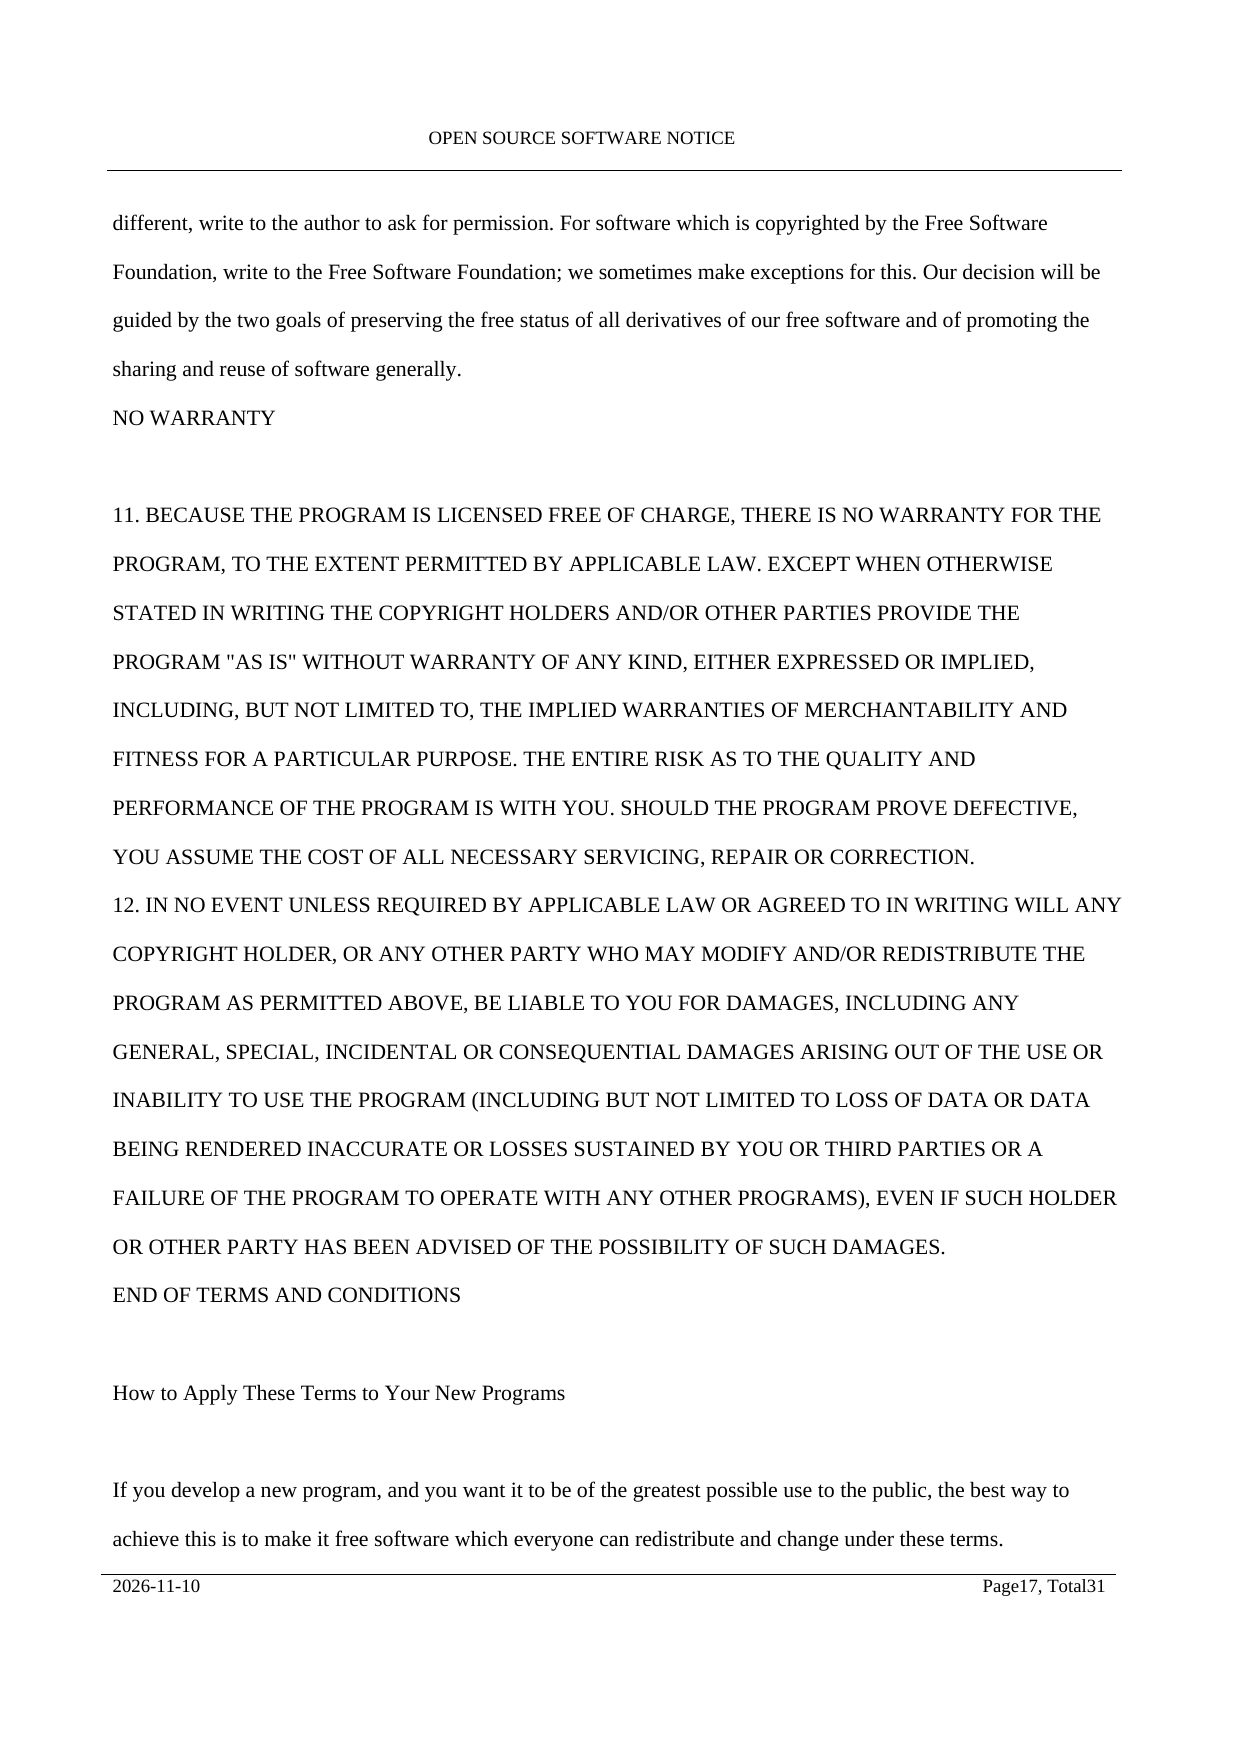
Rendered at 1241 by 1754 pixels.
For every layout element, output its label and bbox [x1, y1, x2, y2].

text [112, 206, 1128, 1555]
